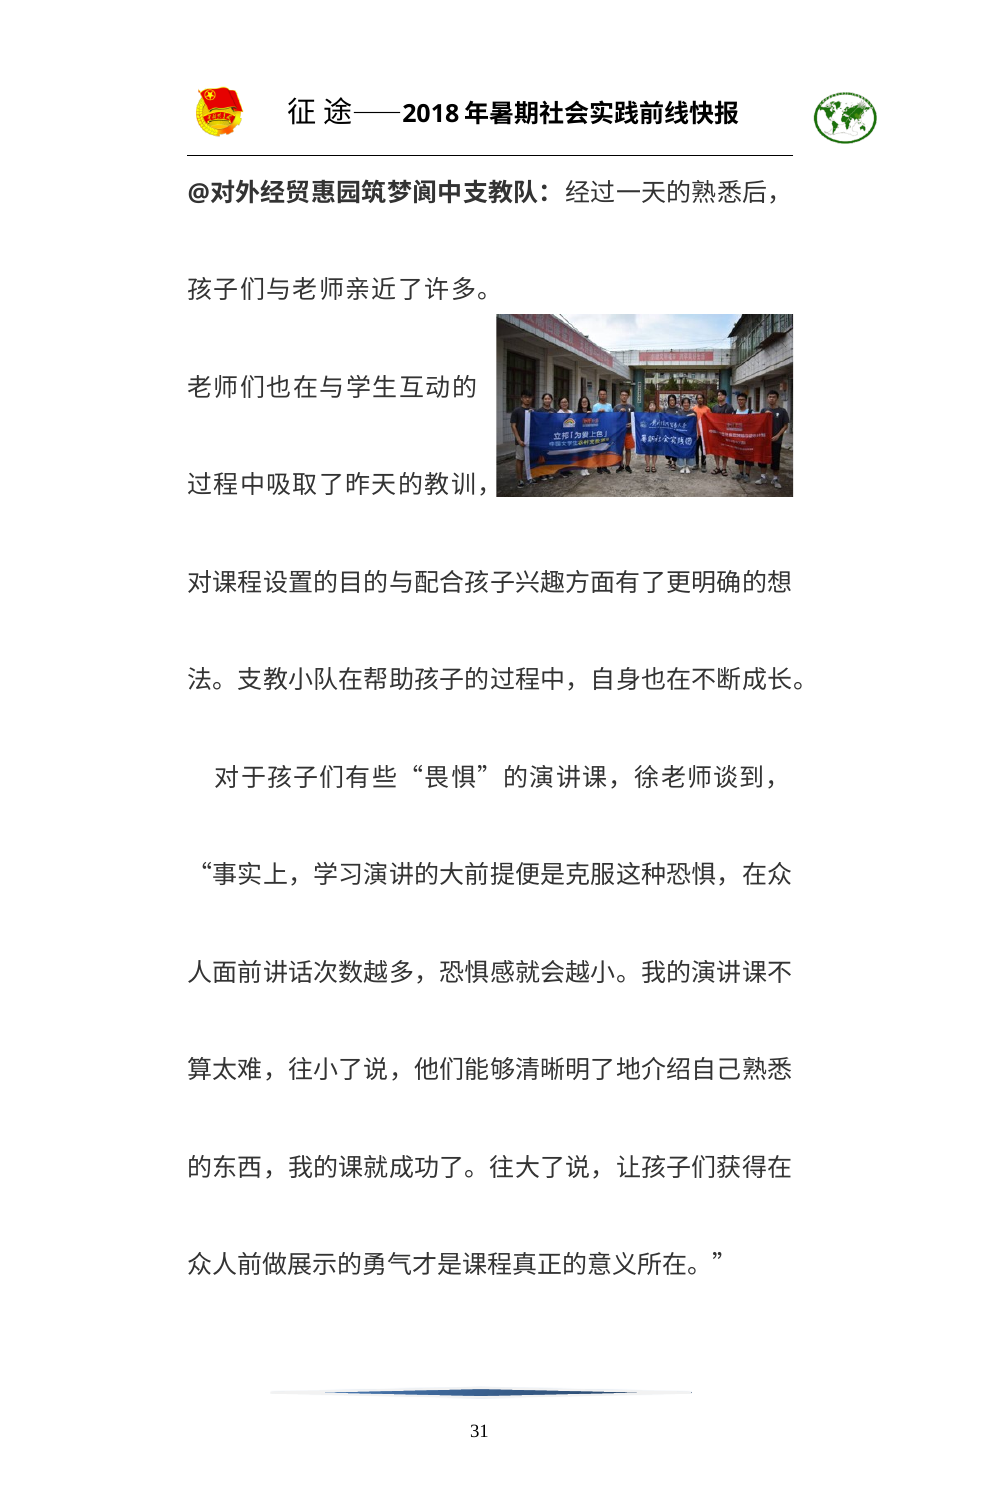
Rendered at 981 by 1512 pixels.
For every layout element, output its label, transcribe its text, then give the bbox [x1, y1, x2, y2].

picture [496, 314, 794, 497]
text @对外经贸惠园筑梦阆中支教队：经过一天的熟悉后，孩子们与老师亲近了许多。老师们也在与学生互动的过程中吸取了昨天的教训，对课程设置的目的与配合孩子兴趣方面有了更明确的想法。支教小队在帮助孩子的过程中，自身也在不断成长。 对于孩子们有些“畏惧”的演讲课，徐老师谈到，“事实上，学习演讲的大前提便是克服这种恐惧，在众人面前讲话次数越多，恐惧感就会越小。我的演讲课不算太难，往小了说，他们能够清晰明了地介绍自己熟悉的东西，我的课就成功了。往大了说，让孩子们获得在众人前做展示的勇气才是课程真正的意义所在。” [187, 158, 793, 1295]
picture [194, 86, 244, 137]
picture [800, 73, 883, 159]
